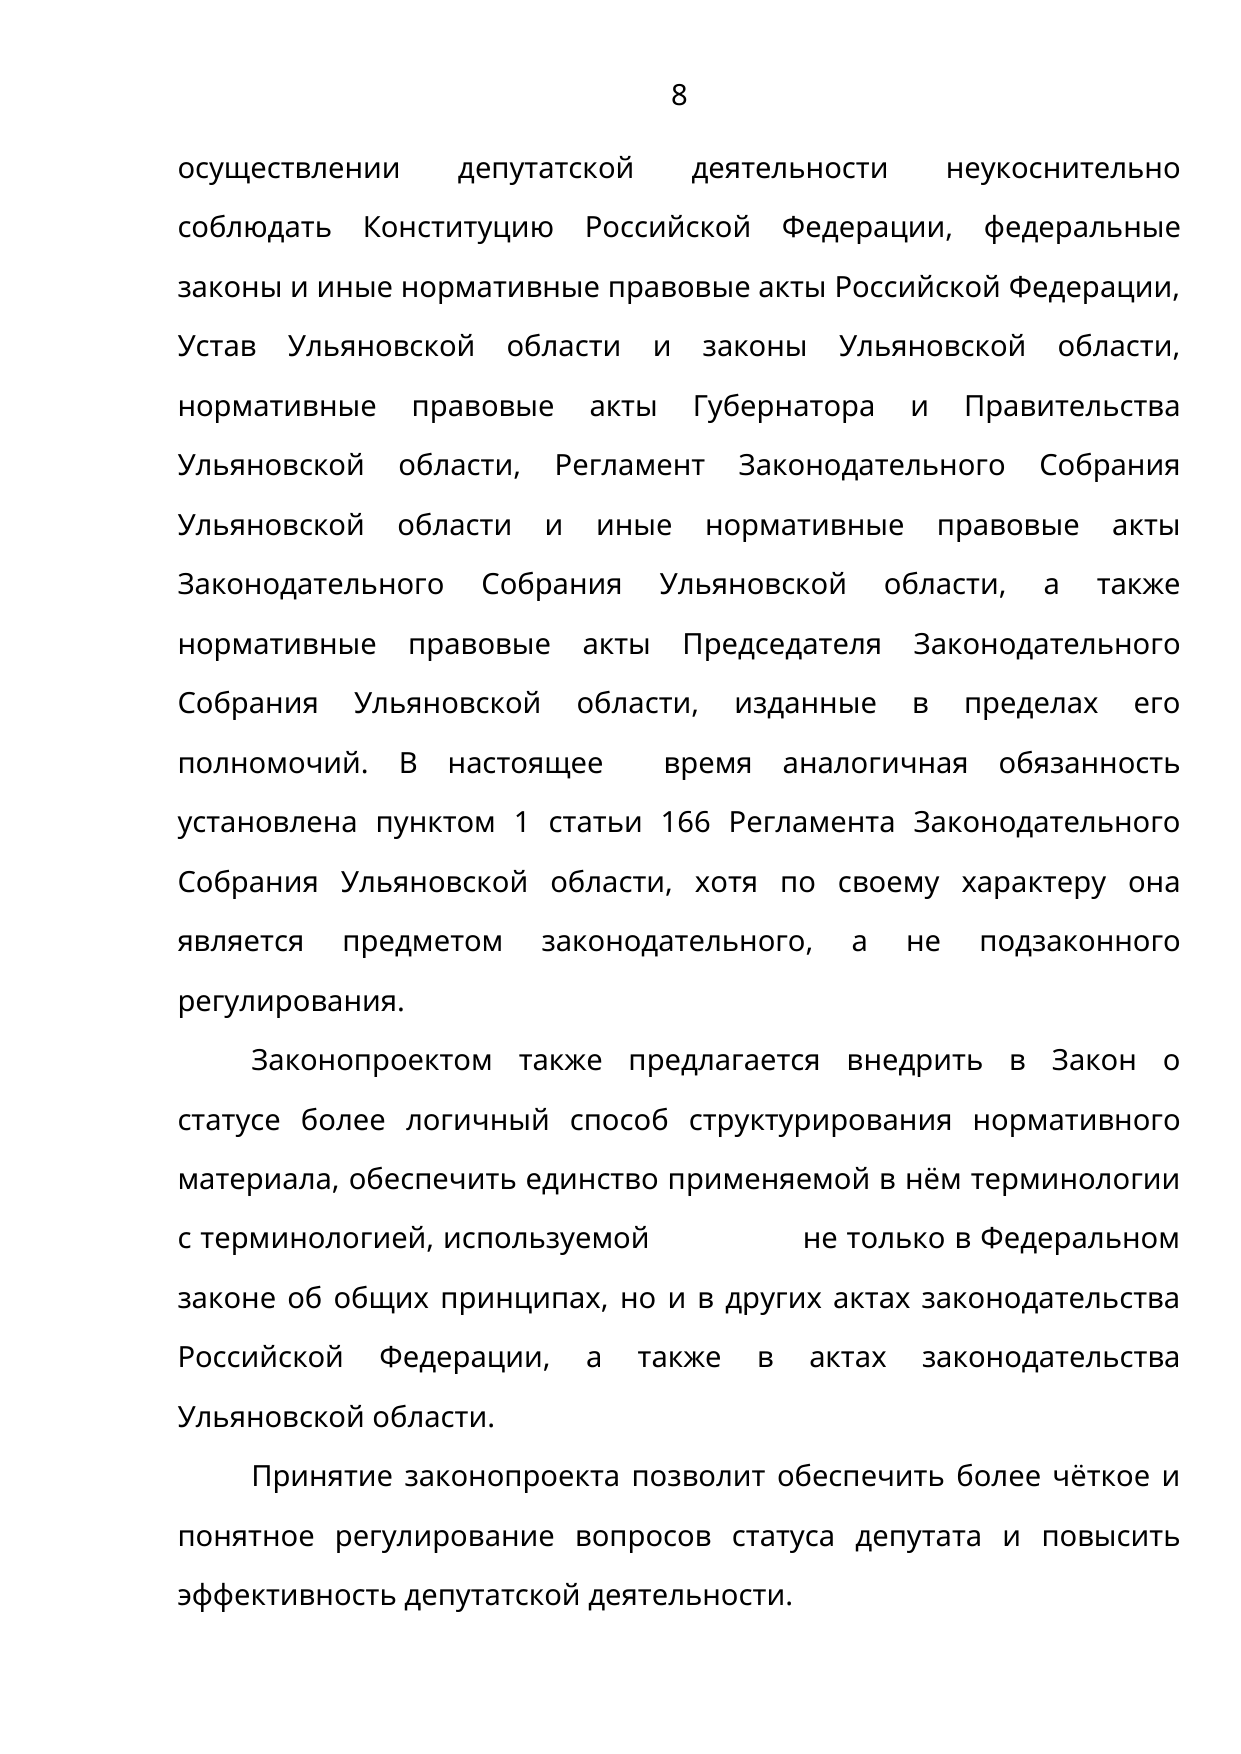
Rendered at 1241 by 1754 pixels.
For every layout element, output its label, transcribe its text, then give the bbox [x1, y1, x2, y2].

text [177, 147, 1181, 1019]
text Законопроектом также предлагается внедрить в Закон о статусе более логичный способ структурирования нормативного материала, обеспечить единство применяемой в нём терминологии с терминологией, используемой не только в Федеральном законе об общих принципах, но и в других актах законодательства Российской Федерации, а также в актах законодательства Ульяновской области. [177, 1039, 1181, 1436]
text Принятие законопроекта позволит обеспечить более чёткое и понятное регулирование вопросов статуса депутата и повысить эффективность депутатской деятельности. [177, 1456, 1181, 1614]
